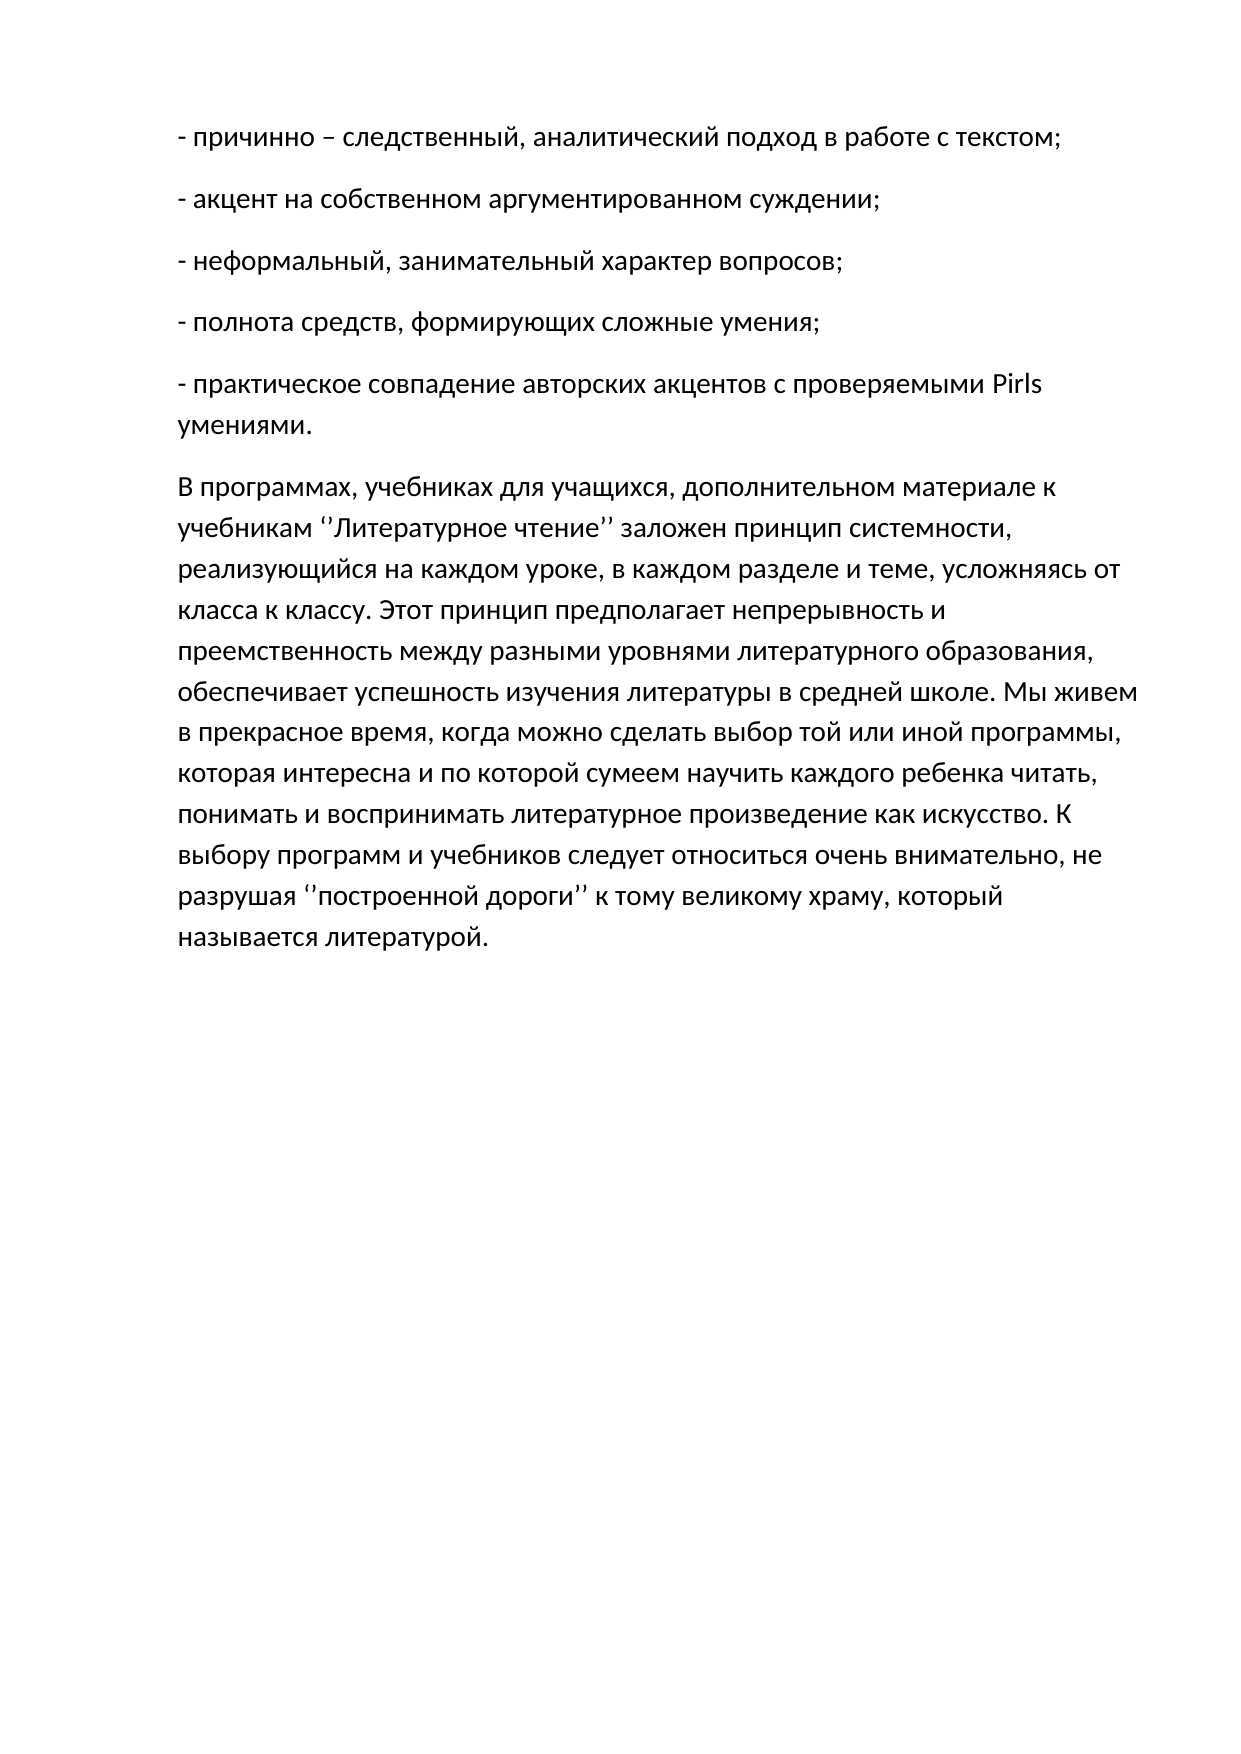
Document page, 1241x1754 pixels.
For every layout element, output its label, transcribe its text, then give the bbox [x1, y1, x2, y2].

text В программах, учебниках для учащихся, дополнительном материале к учебникам ‘’Литературное чтение’’ заложен принцип системности, реализующийся на каждом уроке, в каждом разделе и теме, усложняясь от класса к классу. Этот принцип предполагает непрерывность и преемственность между разными уровнями литературного образования, обеспечивает успешность изучения литературы в средней школе. Мы живем в прекрасное время, когда можно сделать выбор той или иной программы, которая интересна и по которой сумеем научить каждого ребенка читать, понимать и воспринимать литературное произведение как искусство. К выбору программ и учебников следует относиться очень внимательно, не разрушая ‘’построенной дороги’’ к тому великому храму, который называется литературой. [177, 468, 1152, 954]
text - практическое совпадение авторских акцентов с проверяемыми Pirls умениями. [177, 365, 1152, 442]
text - полнота средств, формирующих сложные умения; [177, 303, 1152, 339]
text - причинно – следственный, аналитический подход в работе с текстом; [177, 118, 1152, 154]
text - акцент на собственном аргументированном суждении; [177, 180, 1152, 216]
text - неформальный, занимательный характер вопросов; [177, 242, 1152, 277]
